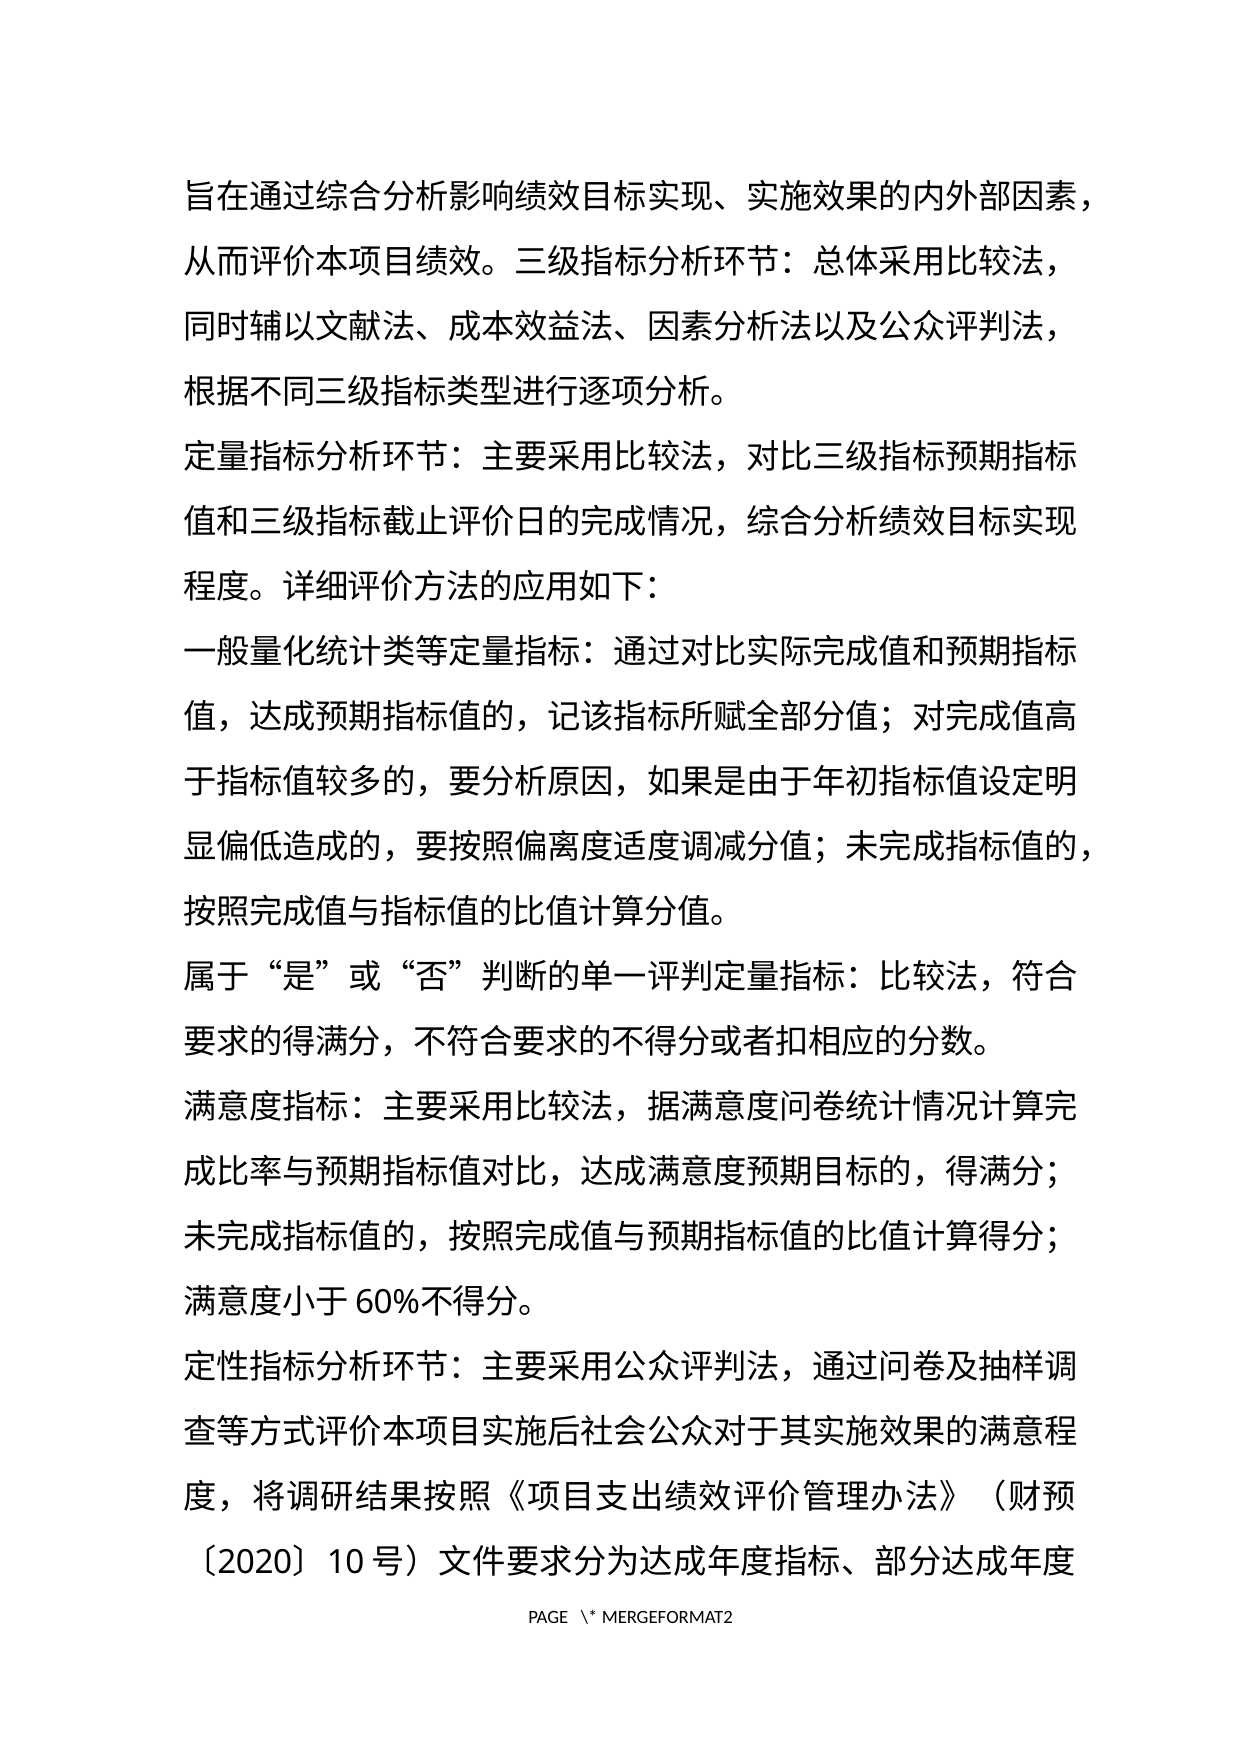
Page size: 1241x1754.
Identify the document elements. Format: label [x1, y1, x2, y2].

text [183, 162, 1078, 1592]
